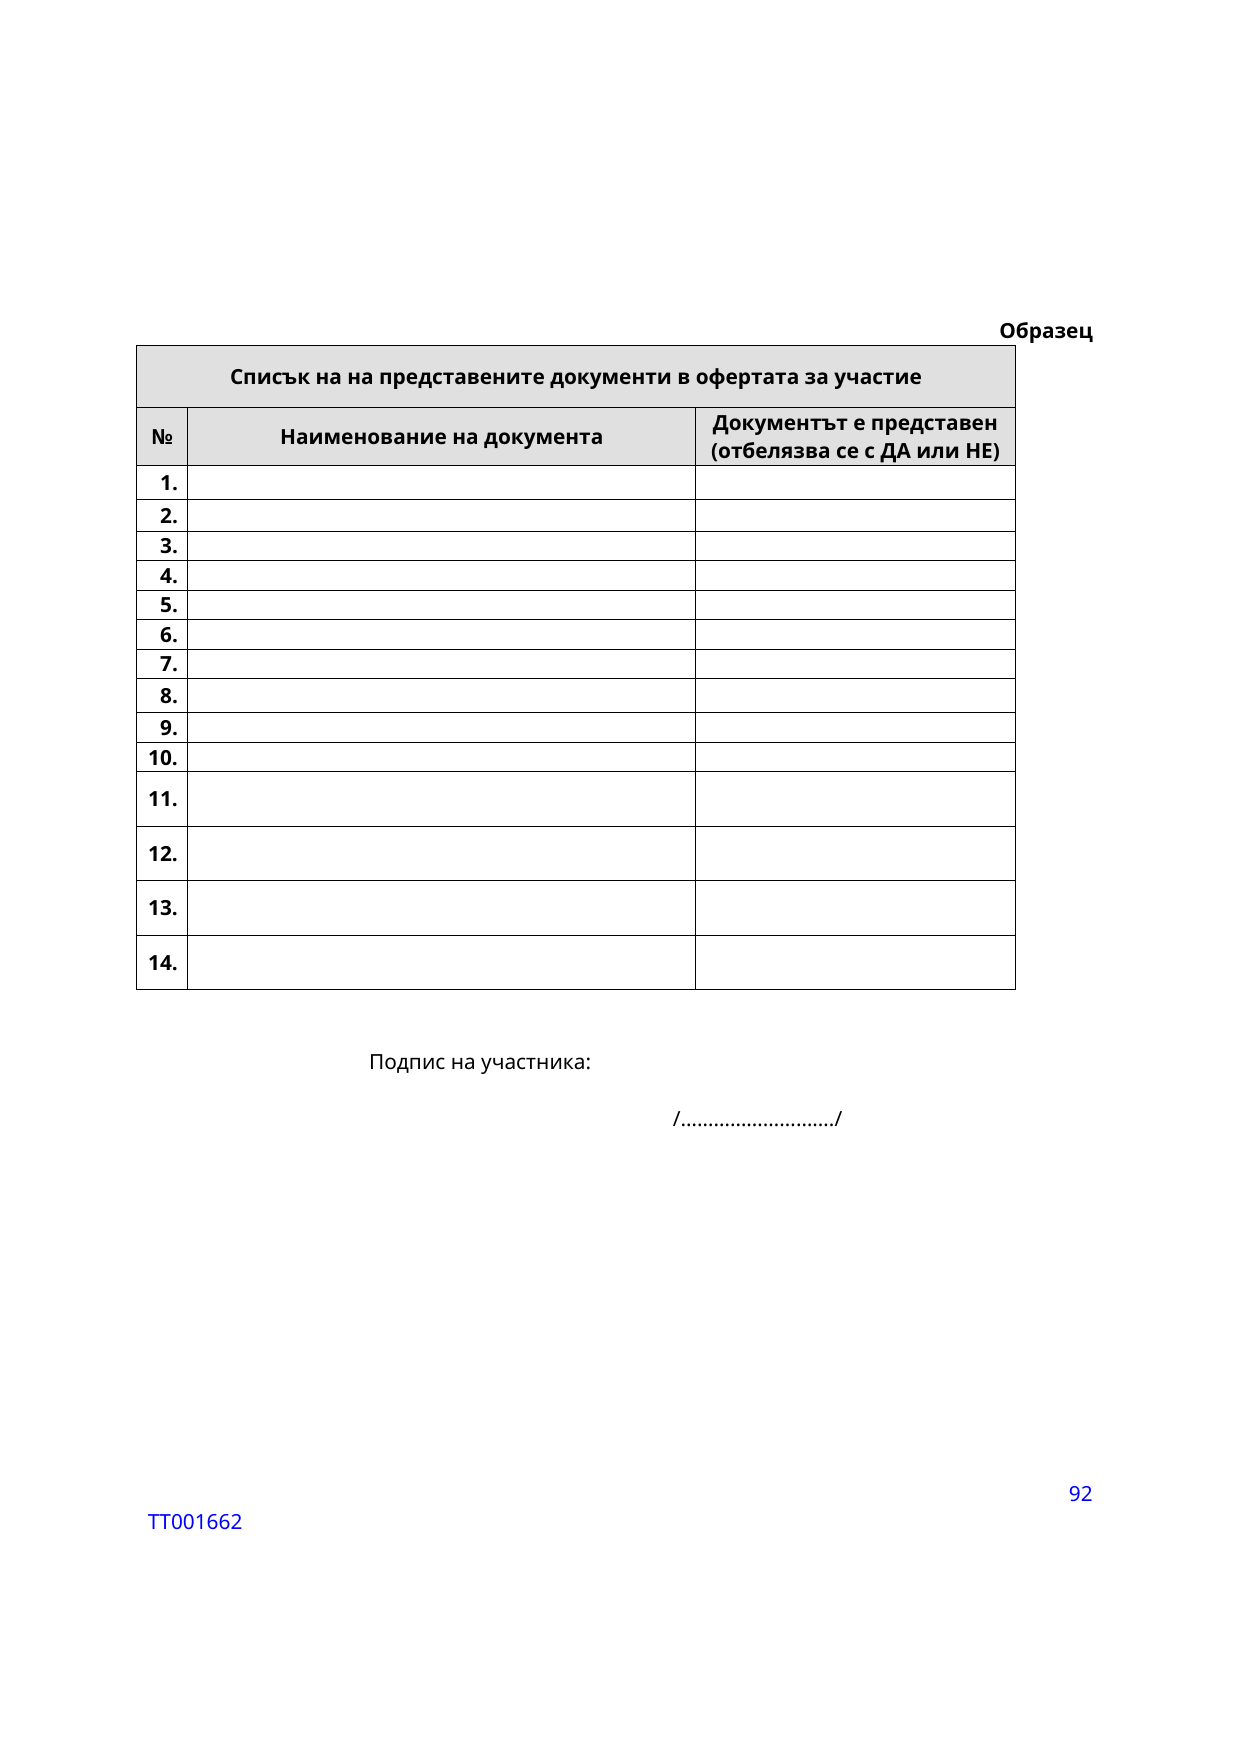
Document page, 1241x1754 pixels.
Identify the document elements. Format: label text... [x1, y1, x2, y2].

table_cell [188, 827, 695, 880]
table_cell [137, 561, 187, 589]
table_cell Документът е представен (отбелязва се с ДА или НЕ) [696, 408, 1015, 465]
table_cell [188, 743, 695, 771]
table_cell [137, 620, 187, 648]
table_cell [696, 532, 1015, 560]
table_cell [137, 743, 187, 771]
table_cell № [137, 408, 187, 465]
table_cell [188, 772, 695, 826]
table_cell [188, 466, 695, 499]
table_cell [696, 936, 1015, 989]
table_cell [696, 679, 1015, 712]
table_cell [696, 881, 1015, 934]
table_cell [188, 713, 695, 742]
table_cell [696, 620, 1015, 648]
table_cell [696, 591, 1015, 619]
table_cell [137, 591, 187, 619]
table_cell [696, 743, 1015, 771]
table_cell [137, 532, 187, 560]
table_cell [137, 881, 187, 934]
table_cell [137, 772, 187, 826]
table_cell [188, 936, 695, 989]
table_cell [188, 500, 695, 531]
table_cell [137, 679, 187, 712]
table_cell [137, 827, 187, 880]
table_cell [188, 620, 695, 648]
table_cell [188, 561, 695, 589]
table_cell Наименование на документа [188, 408, 695, 465]
table_cell [696, 772, 1015, 826]
table_cell [137, 500, 187, 531]
table_cell [696, 561, 1015, 589]
table_cell [696, 713, 1015, 742]
table_cell [188, 650, 695, 678]
table_header Списък на на представените документи в офертата за участие [137, 346, 1015, 407]
table_cell [137, 650, 187, 678]
table_cell [188, 532, 695, 560]
table_cell [696, 466, 1015, 499]
table_cell [696, 650, 1015, 678]
text Подпис на участника: [295, 1047, 1098, 1075]
text Образец [148, 317, 1092, 345]
table_cell [137, 936, 187, 989]
table_cell [696, 500, 1015, 531]
table_cell [188, 591, 695, 619]
table_cell [137, 713, 187, 742]
table_cell [696, 827, 1015, 880]
table_cell [188, 679, 695, 712]
table_cell [137, 466, 187, 499]
table_cell [188, 881, 695, 934]
text /………………………./ [673, 1104, 1098, 1132]
